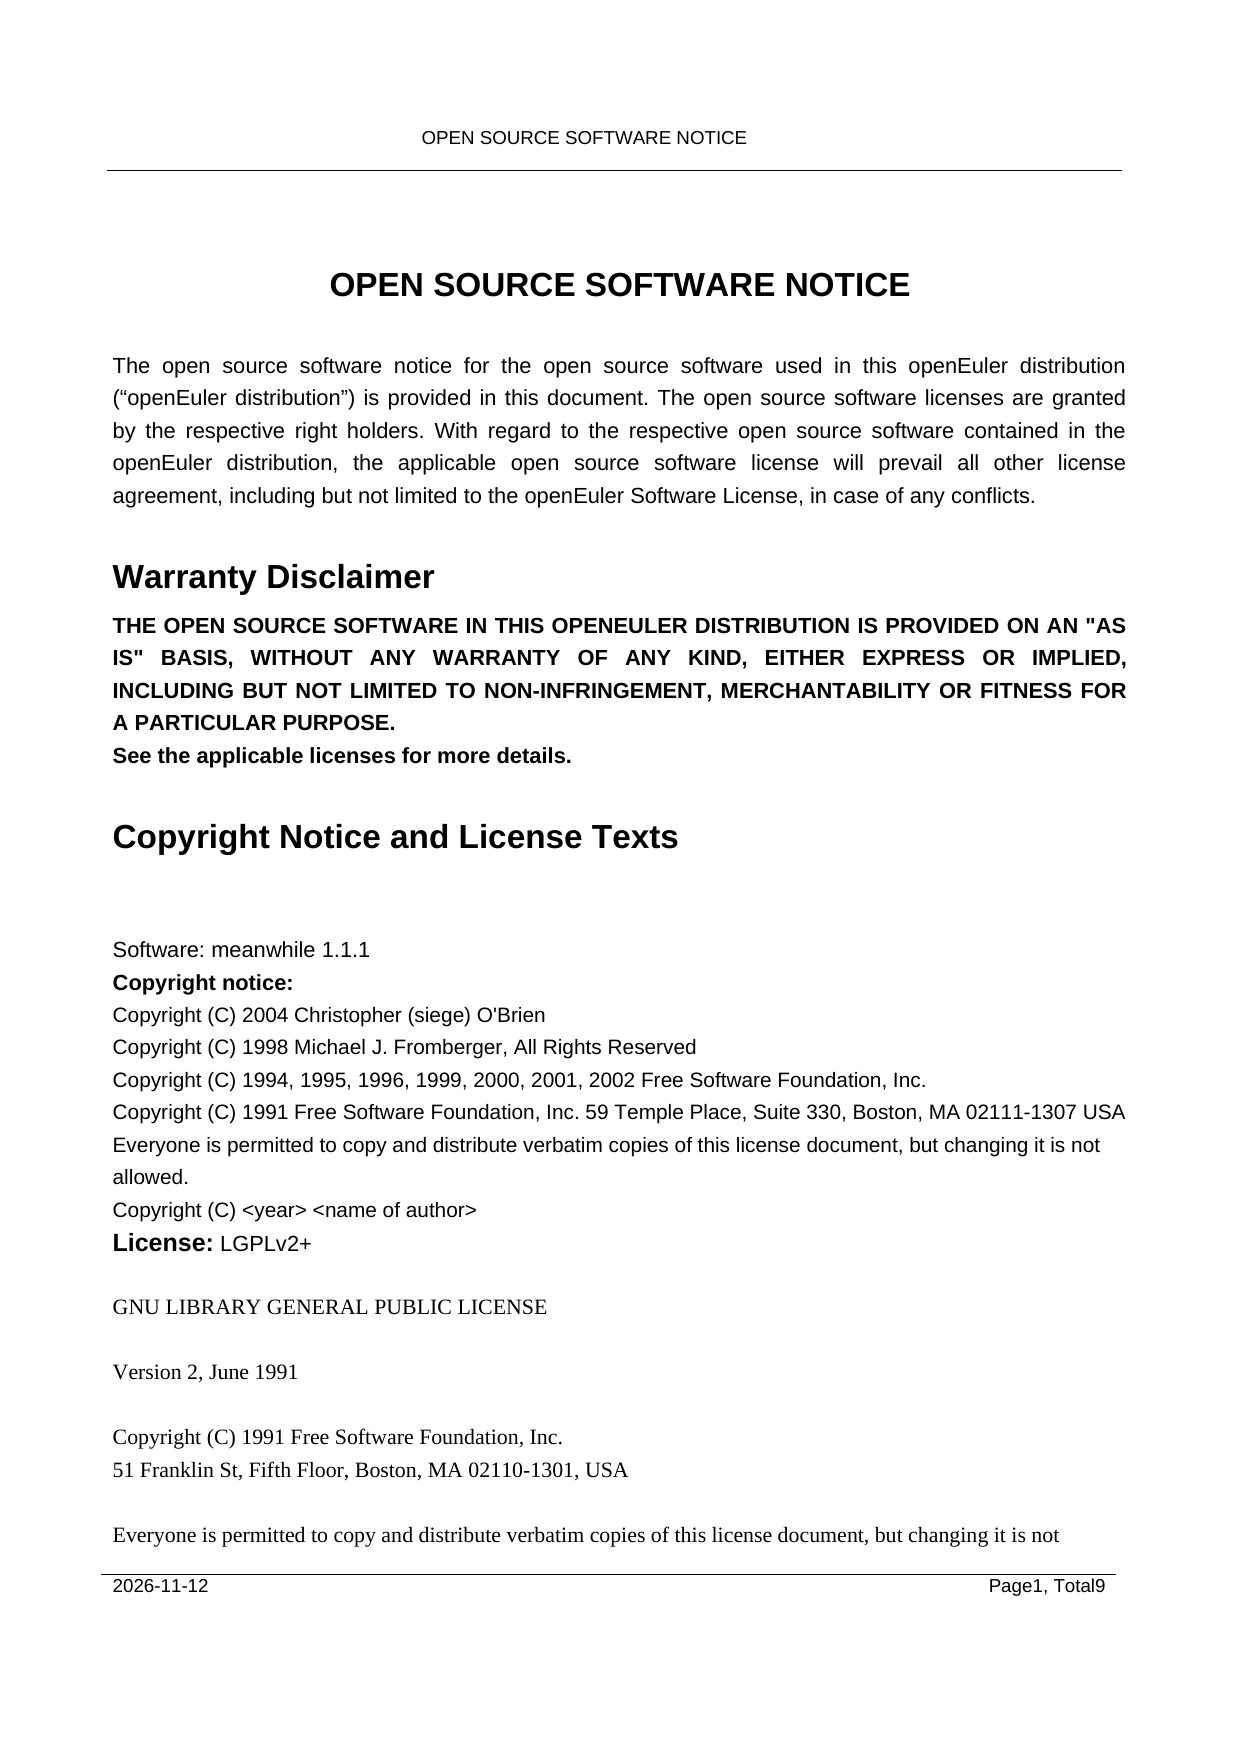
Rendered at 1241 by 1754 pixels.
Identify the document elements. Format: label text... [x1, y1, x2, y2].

text Warranty Disclaimer [112, 544, 1128, 609]
text Copyright Notice and License Texts [112, 804, 1128, 869]
text Copyright notice: [112, 966, 1128, 998]
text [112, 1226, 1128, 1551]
text Copyright (C) <year> <name of author> [112, 1193, 1128, 1226]
text The open source software notice for the open source software used in this openEuler distribution (“openEuler distribution”) is provided in this document. The open source software licenses are granted by the respective right holders. With regard to the respective open source software contained in the openEuler distribution, the applicable open source software license will prevail all other license agreement, including but not limited to the openEuler Software License, in case of any conflicts. [112, 349, 1128, 511]
text Software: meanwhile 1.1.1 [112, 933, 1128, 966]
text OPEN SOURCE SOFTWARE NOTICE [112, 251, 1128, 316]
text THE OPEN SOURCE SOFTWARE IN THIS OPENEULER DISTRIBUTION IS PROVIDED ON AN "AS IS" BASIS, WITHOUT ANY WARRANTY OF ANY KIND, EITHER EXPRESS OR IMPLIED, INCLUDING BUT NOT LIMITED TO NON-INFRINGEMENT, MERCHANTABILITY OR FITNESS FOR A PARTICULAR PURPOSE. See the applicable licenses for more details. [112, 609, 1128, 771]
text Copyright (C) 2004 Christopher (siege) O'Brien [112, 998, 1128, 1031]
text Copyright (C) 1998 Michael J. Fromberger, All Rights Reserved [112, 1031, 1128, 1063]
text Copyright (C) 1991 Free Software Foundation, Inc. 59 Temple Place, Suite 330, Boston, MA 02111-1307 USA Everyone is permitted to copy and distribute verbatim copies of this license document, but changing it is not allowed. [112, 1096, 1128, 1193]
text Copyright (C) 1994, 1995, 1996, 1999, 2000, 2001, 2002 Free Software Foundation, Inc. [112, 1063, 1128, 1096]
